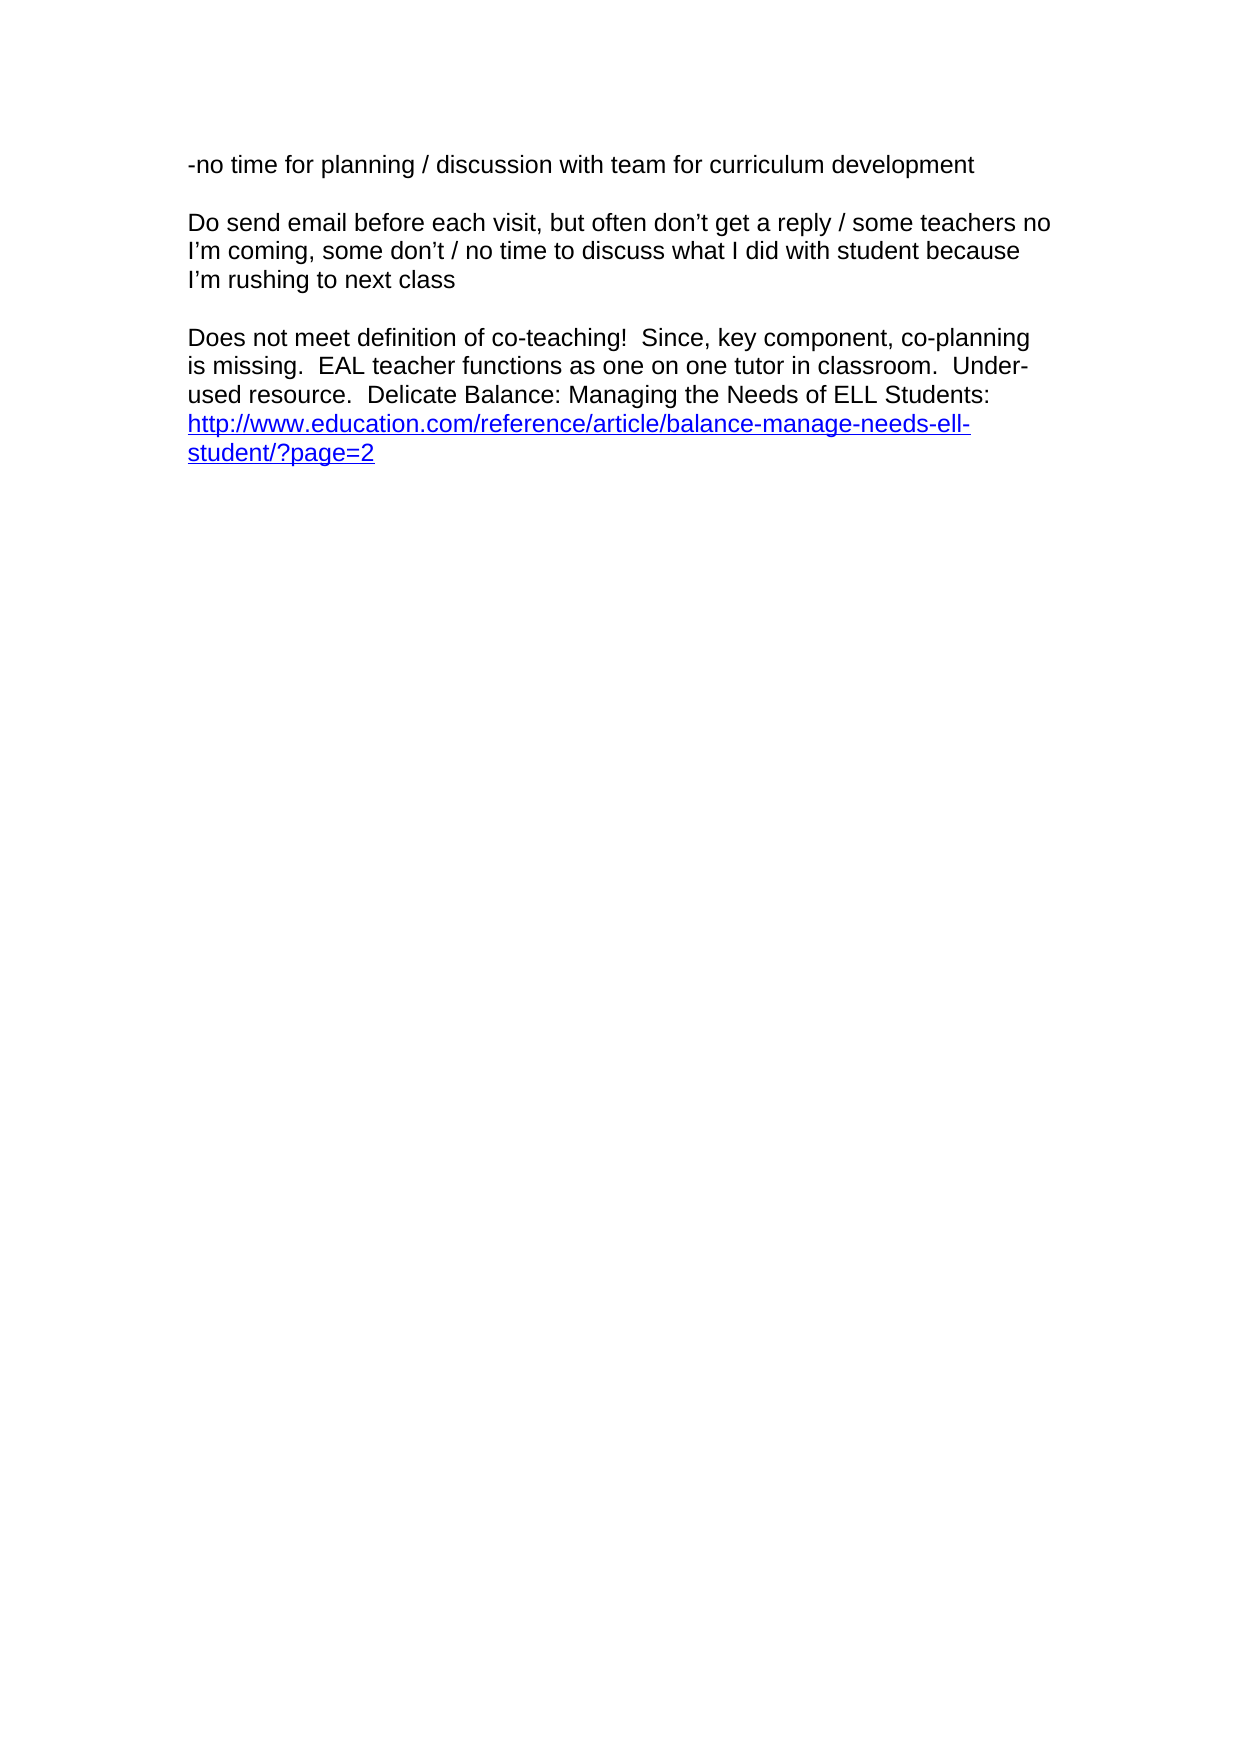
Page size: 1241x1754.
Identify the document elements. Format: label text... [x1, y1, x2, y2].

text Does not meet definition of co-teaching! Since, key component, co-planning is missing. EAL teacher functions as one on one tutor in classroom. Under-used resource. Delicate Balance: Managing the Needs of ELL Students: http://www.education.com/reference/article/balance-manage-needs-ell-student/?page=2 [187, 322, 1053, 466]
text -no time for planning / discussion with team for curriculum development [187, 150, 1053, 179]
text Do send email before each visit, but often don’t get a reply / some teachers no I’m coming, some don’t / no time to discuss what I did with student because I’m rushing to next class [187, 207, 1053, 294]
